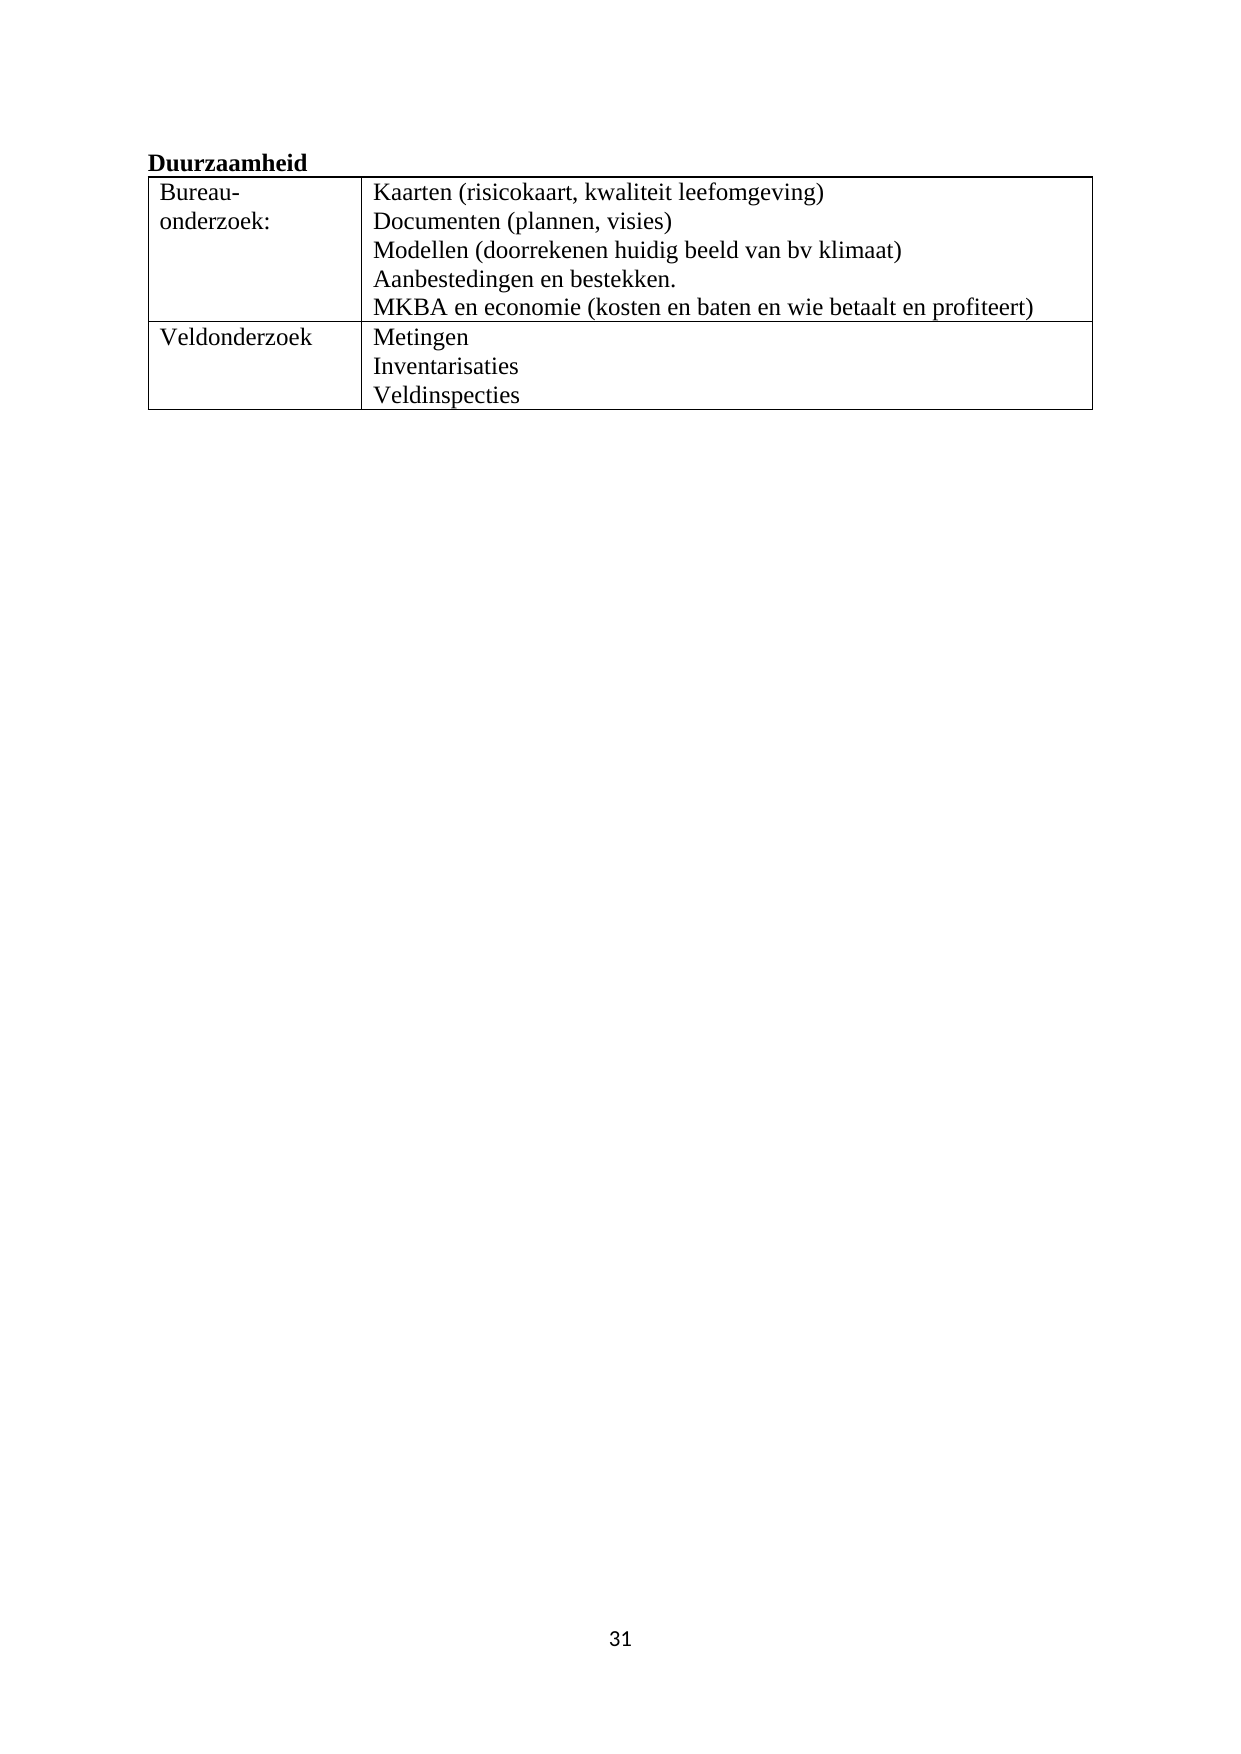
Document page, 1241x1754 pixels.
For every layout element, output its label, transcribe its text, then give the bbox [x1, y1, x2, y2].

table_cell Metingen Inventarisaties Veldinspecties [362, 322, 1092, 408]
table_cell Veldonderzoek [149, 322, 361, 408]
text Duurzaamheid [148, 148, 1093, 176]
table_header Kaarten (risicokaart, kwaliteit leefomgeving) Documenten (plannen, visies) Modellen (doorrekenen huidig beeld van bv klimaat) Aanbestedingen en bestekken. MKBA en economie (kosten en baten en wie betaalt en profiteert) [362, 178, 1092, 321]
table_header Bureau-onderzoek: [149, 178, 361, 321]
